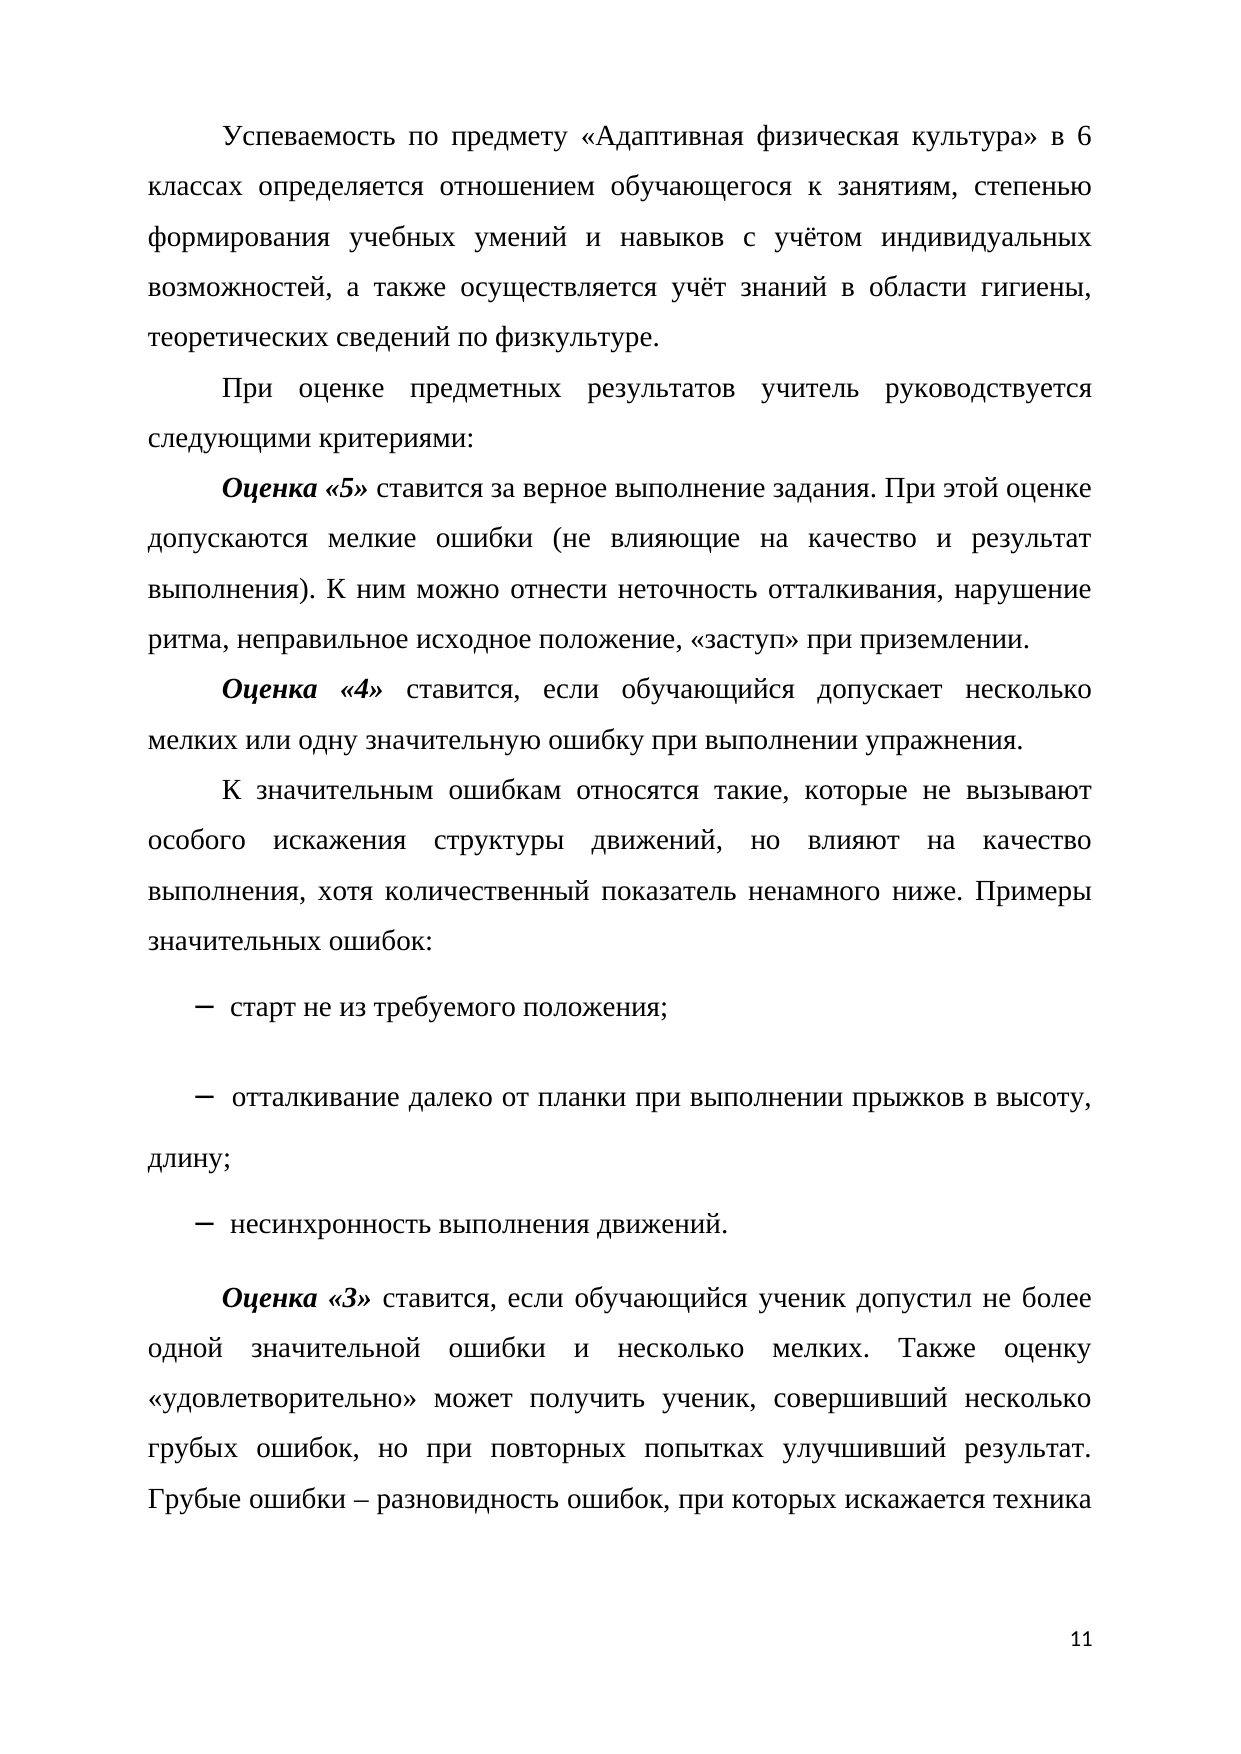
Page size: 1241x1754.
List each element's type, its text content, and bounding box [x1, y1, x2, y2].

text Оценка «5» ставится за верное выполнение задания. При этой оценке допускаются мелкие ошибки (не влияющие на качество и результат выполнения). К ним можно отнести неточность отталкивания, нарушение ритма, неправильное исходное положение, «заступ» при приземлении. [148, 470, 1092, 655]
text Успеваемость по предмету «Адаптивная физическая культура» в 6 классах определяется отношением обучающегося к занятиям, степенью формирования учебных умений и навыков с учётом индивидуальных возможностей, а также осуществляется учёт знаний в области гигиены, теоретических сведений по физкультуре. [148, 118, 1092, 353]
text К значительным ошибкам относятся такие, которые не вызывают особого искажения структуры движений, но влияют на качество выполнения, хотя количественный показатель ненамного ниже. Примеры значительных ошибок: [148, 772, 1092, 957]
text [148, 1280, 1092, 1514]
list несинхронность выполнения движений. [148, 1190, 1092, 1250]
text Оценка «4» ставится, если обучающийся допускает несколько мелких или одну значительную ошибку при выполнении упражнения. [148, 672, 1092, 755]
text При оценке предметных результатов учитель руководствуется следующими критериями: [148, 370, 1092, 453]
list старт не из требуемого положения; [148, 973, 1092, 1033]
list отталкивание далеко от планки при выполнении прыжков в высоту, длину; [148, 1063, 1092, 1173]
